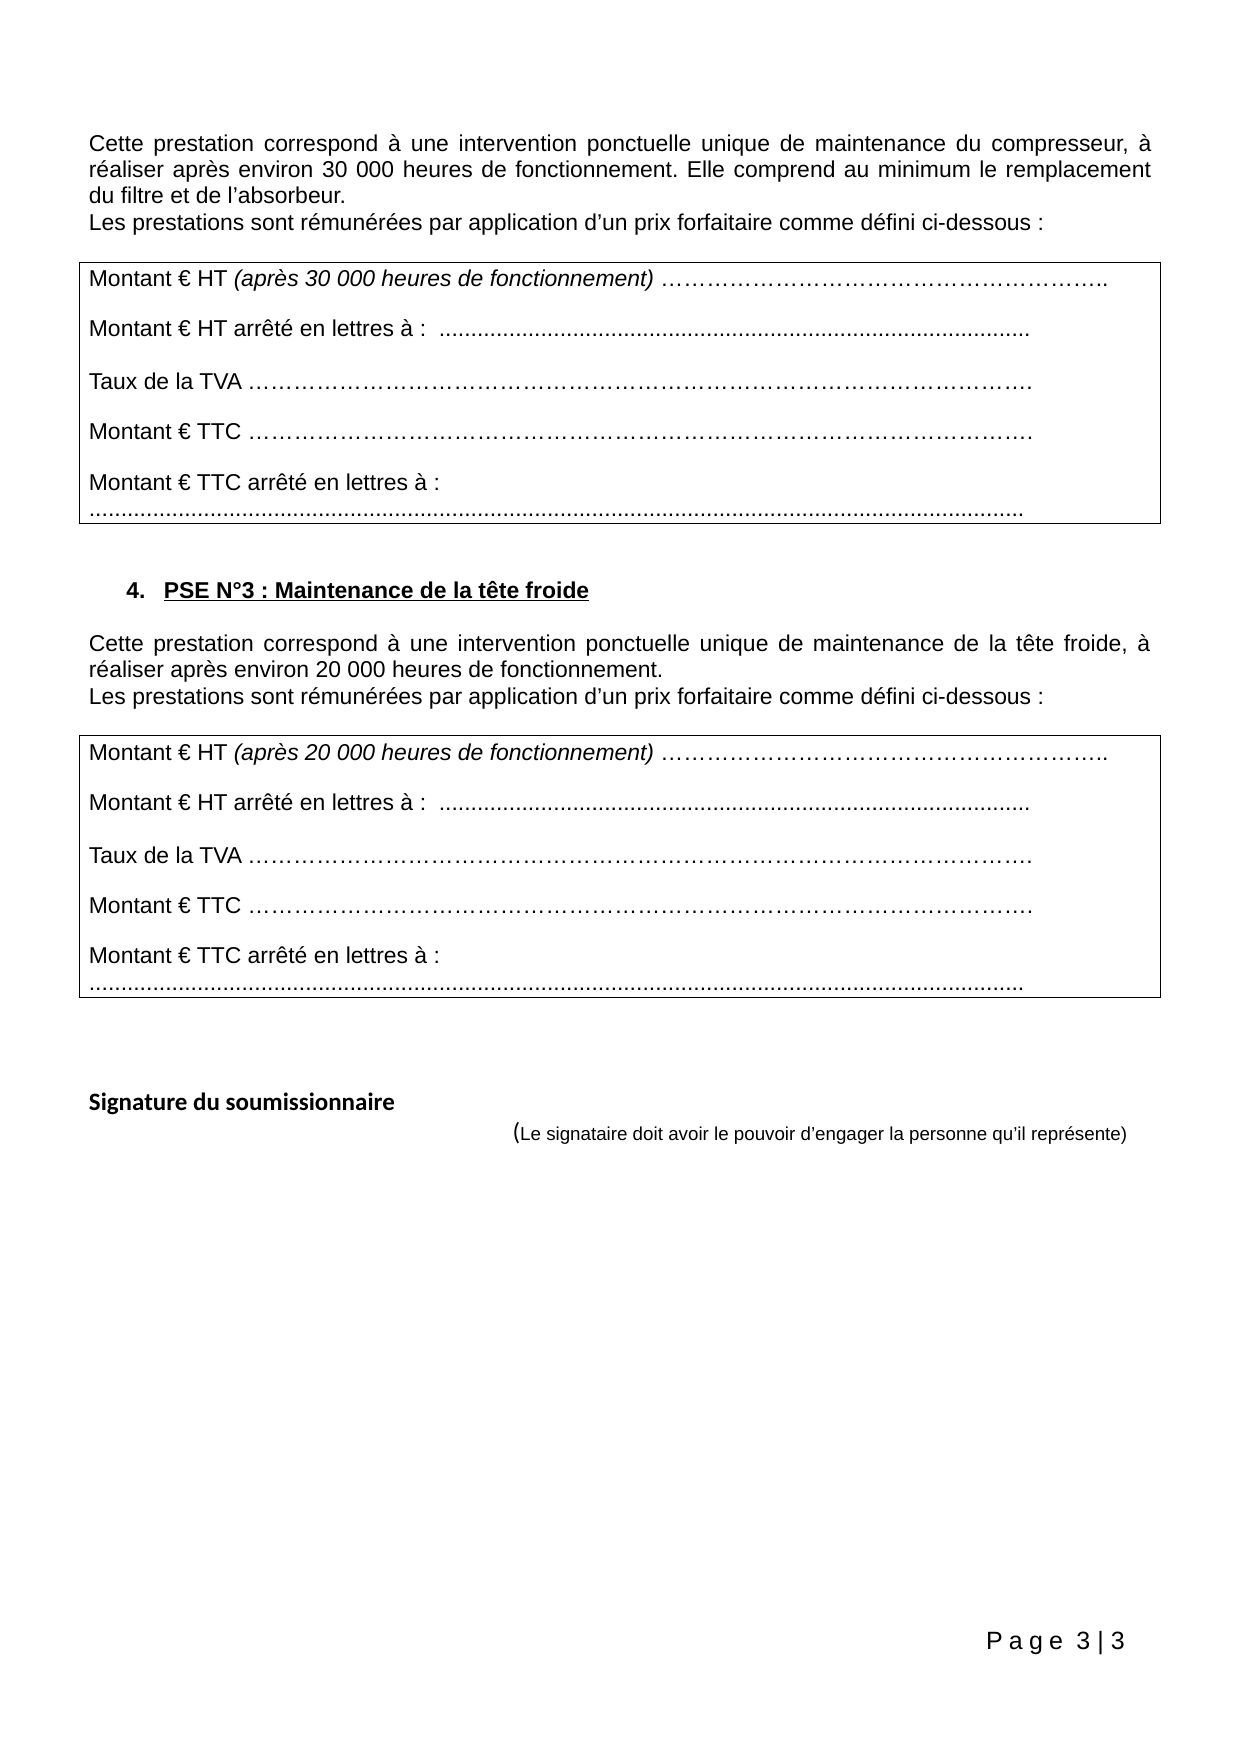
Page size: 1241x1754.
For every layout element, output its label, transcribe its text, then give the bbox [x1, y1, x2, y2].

text ................................................................................................................................................... [80, 966, 1160, 997]
text Cette prestation correspond à une intervention ponctuelle unique de maintenance de la tête froide, à réaliser après environ 20 000 heures de fonctionnement. [89, 630, 1152, 683]
text Montant € TTC arrêté en lettres à : [89, 469, 1152, 492]
text Les prestations sont rémunérées par application d’un prix forfaitaire comme défini ci-dessous : [89, 683, 1152, 709]
text Taux de la TVA …………………………………………………………………………………………. [89, 368, 1152, 394]
text ................................................................................................................................................... [80, 492, 1160, 523]
text Montant € TTC arrêté en lettres à : [89, 942, 1152, 966]
text (Le signataire doit avoir le pouvoir d’engager la personne qu’il représente) [93, 1116, 1152, 1147]
text Montant € TTC …………………………………………………………………………………………. [89, 892, 1152, 918]
text Montant € HT arrêté en lettres à : ............................................................................................. [89, 789, 1152, 815]
list PSE N°3 : Maintenance de la tête froide [126, 577, 1152, 603]
text Montant € HT (après 20 000 heures de fonctionnement) ………………………………………………….. [80, 736, 1160, 765]
text Signature du soumissionnaire [89, 1086, 1152, 1116]
text Montant € TTC …………………………………………………………………………………………. [89, 418, 1152, 444]
text Montant € HT (après 30 000 heures de fonctionnement) ………………………………………………….. [80, 263, 1160, 291]
text Les prestations sont rémunérées par application d’un prix forfaitaire comme défini ci-dessous : [89, 209, 1152, 235]
text Taux de la TVA …………………………………………………………………………………………. [89, 842, 1152, 868]
text Montant € HT arrêté en lettres à : ............................................................................................. [89, 315, 1152, 341]
text Cette prestation correspond à une intervention ponctuelle unique de maintenance du compresseur, à réaliser après environ 30 000 heures de fonctionnement. Elle comprend au minimum le remplacement du filtre et de l’absorbeur. [89, 130, 1152, 209]
